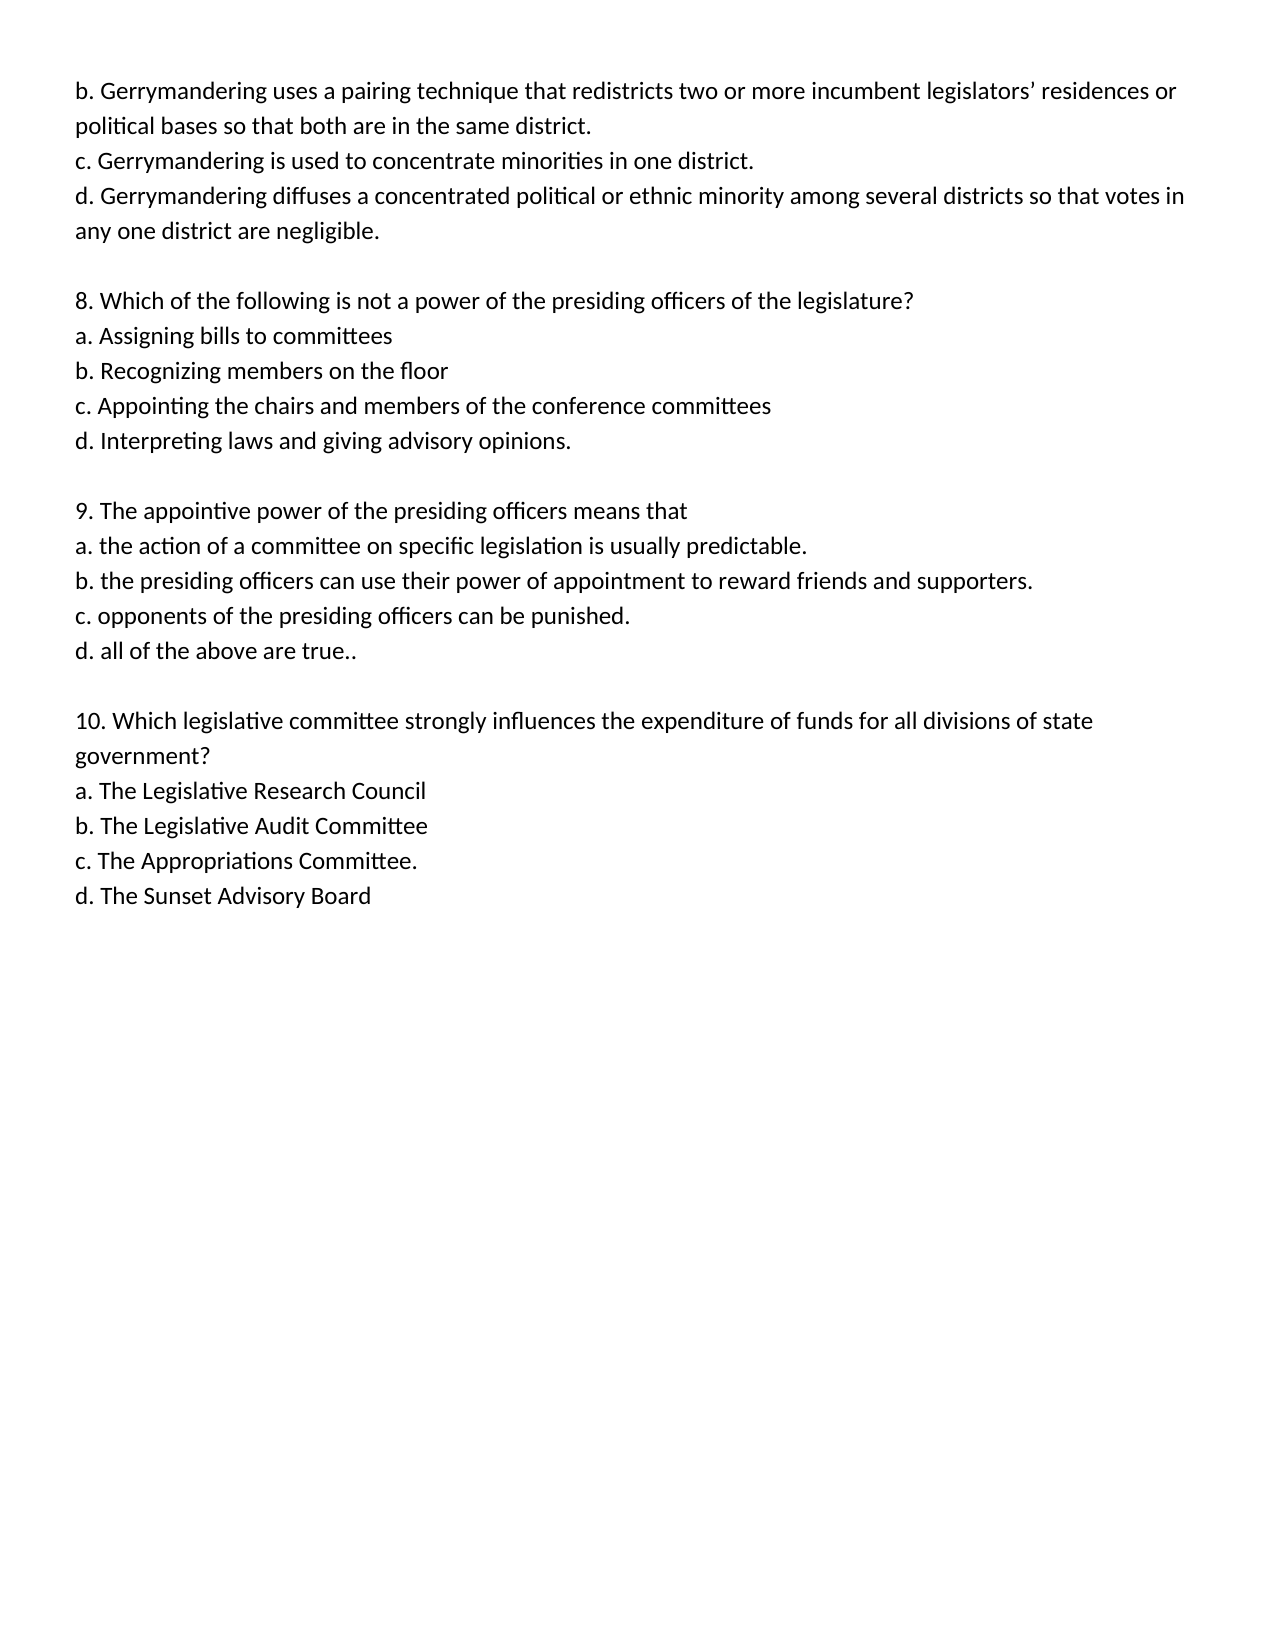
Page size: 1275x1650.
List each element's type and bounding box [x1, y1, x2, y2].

text [75, 75, 1200, 911]
